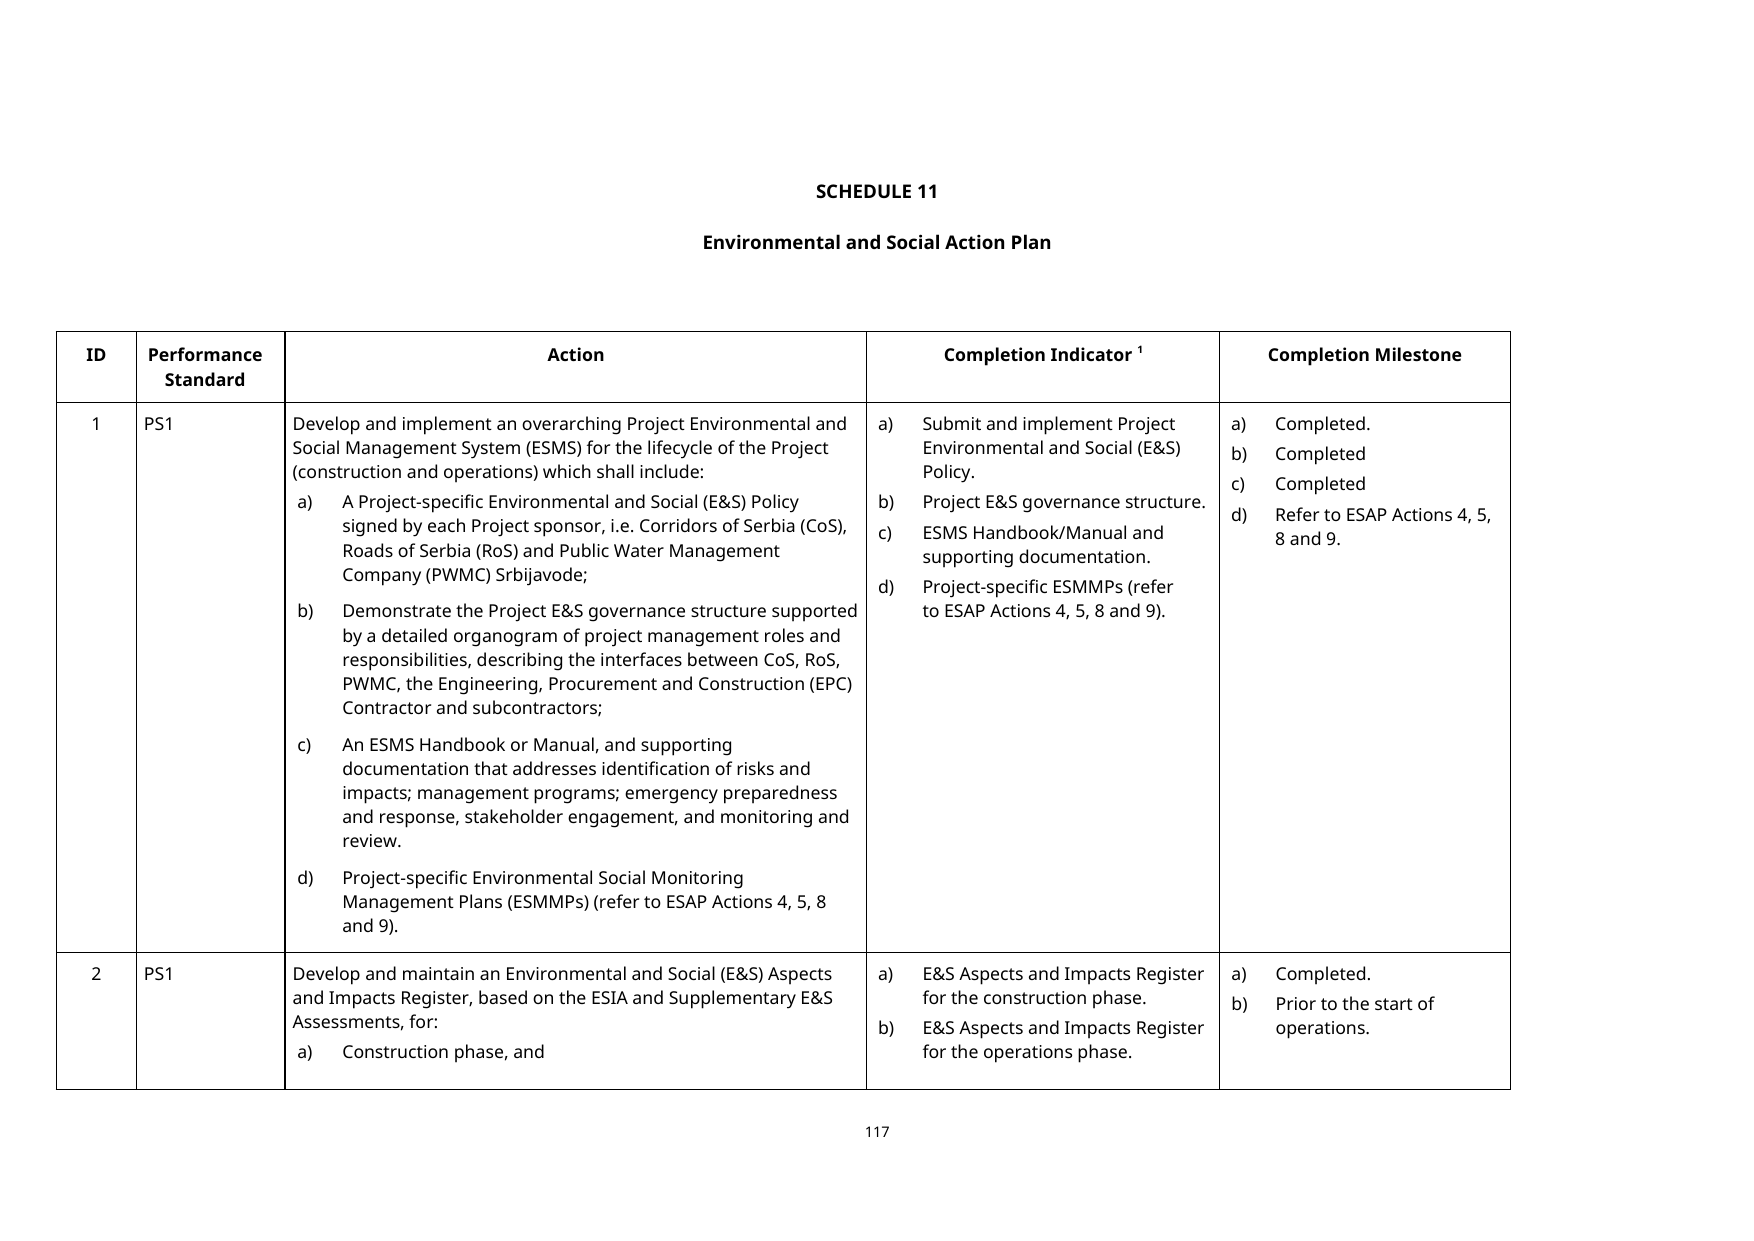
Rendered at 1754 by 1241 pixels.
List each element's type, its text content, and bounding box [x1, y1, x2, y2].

table_cell Completed. Completed Completed Refer to ESAP Actions 4, 5, 8 and 9. [1220, 403, 1510, 952]
list Environmental and Social Action Plan [150, 229, 1604, 254]
table_cell Develop and implement an overarching Project Environmental and Social Management System (ESMS) for the lifecycle of the Project (construction and operations) which shall include: A Project-specific Environmental and Social (E&S) Policy signed by each Project sponsor, i.e. Corridors of Serbia (CoS), Roads of Serbia (RoS) and Public Water Management Company (PWMC) Srbijavode; Demonstrate the Project E&S governance structure supported by a detailed organogram of project management roles and responsibilities, describing the interfaces between CoS, RoS, PWMC, the Engineering, Procurement and Construction (EPC) Contractor and subcontractors; An ESMS Handbook or Manual, and supporting documentation that addresses identification of risks and impacts; management programs; emergency preparedness and response, stakeholder engagement, and monitoring and review. Project-specific Environmental Social Monitoring Management Plans (ESMMPs) (refer to ESAP Actions 4, 5, 8 and 9). [286, 403, 866, 952]
table_cell 1 [57, 403, 136, 952]
table_header Completion Milestone [1220, 332, 1510, 402]
table_cell Submit and implement Project Environmental and Social (E&S) Policy. Project E&S governance structure. ESMS Handbook/Manual and supporting documentation. Project-specific ESMMPs (refer to ESAP Actions 4, 5, 8 and 9). [867, 403, 1219, 952]
table_header Action [286, 332, 866, 402]
table_header ID [57, 332, 136, 402]
table_header Completion Indicator 1 [867, 332, 1219, 402]
table_header Performance Standard [137, 332, 284, 402]
table_cell 2 [57, 953, 136, 1089]
table_cell PS1 [137, 403, 284, 952]
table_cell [867, 953, 1219, 1089]
table_cell PS1 [137, 953, 284, 1089]
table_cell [286, 953, 866, 1089]
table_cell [1220, 953, 1510, 1089]
